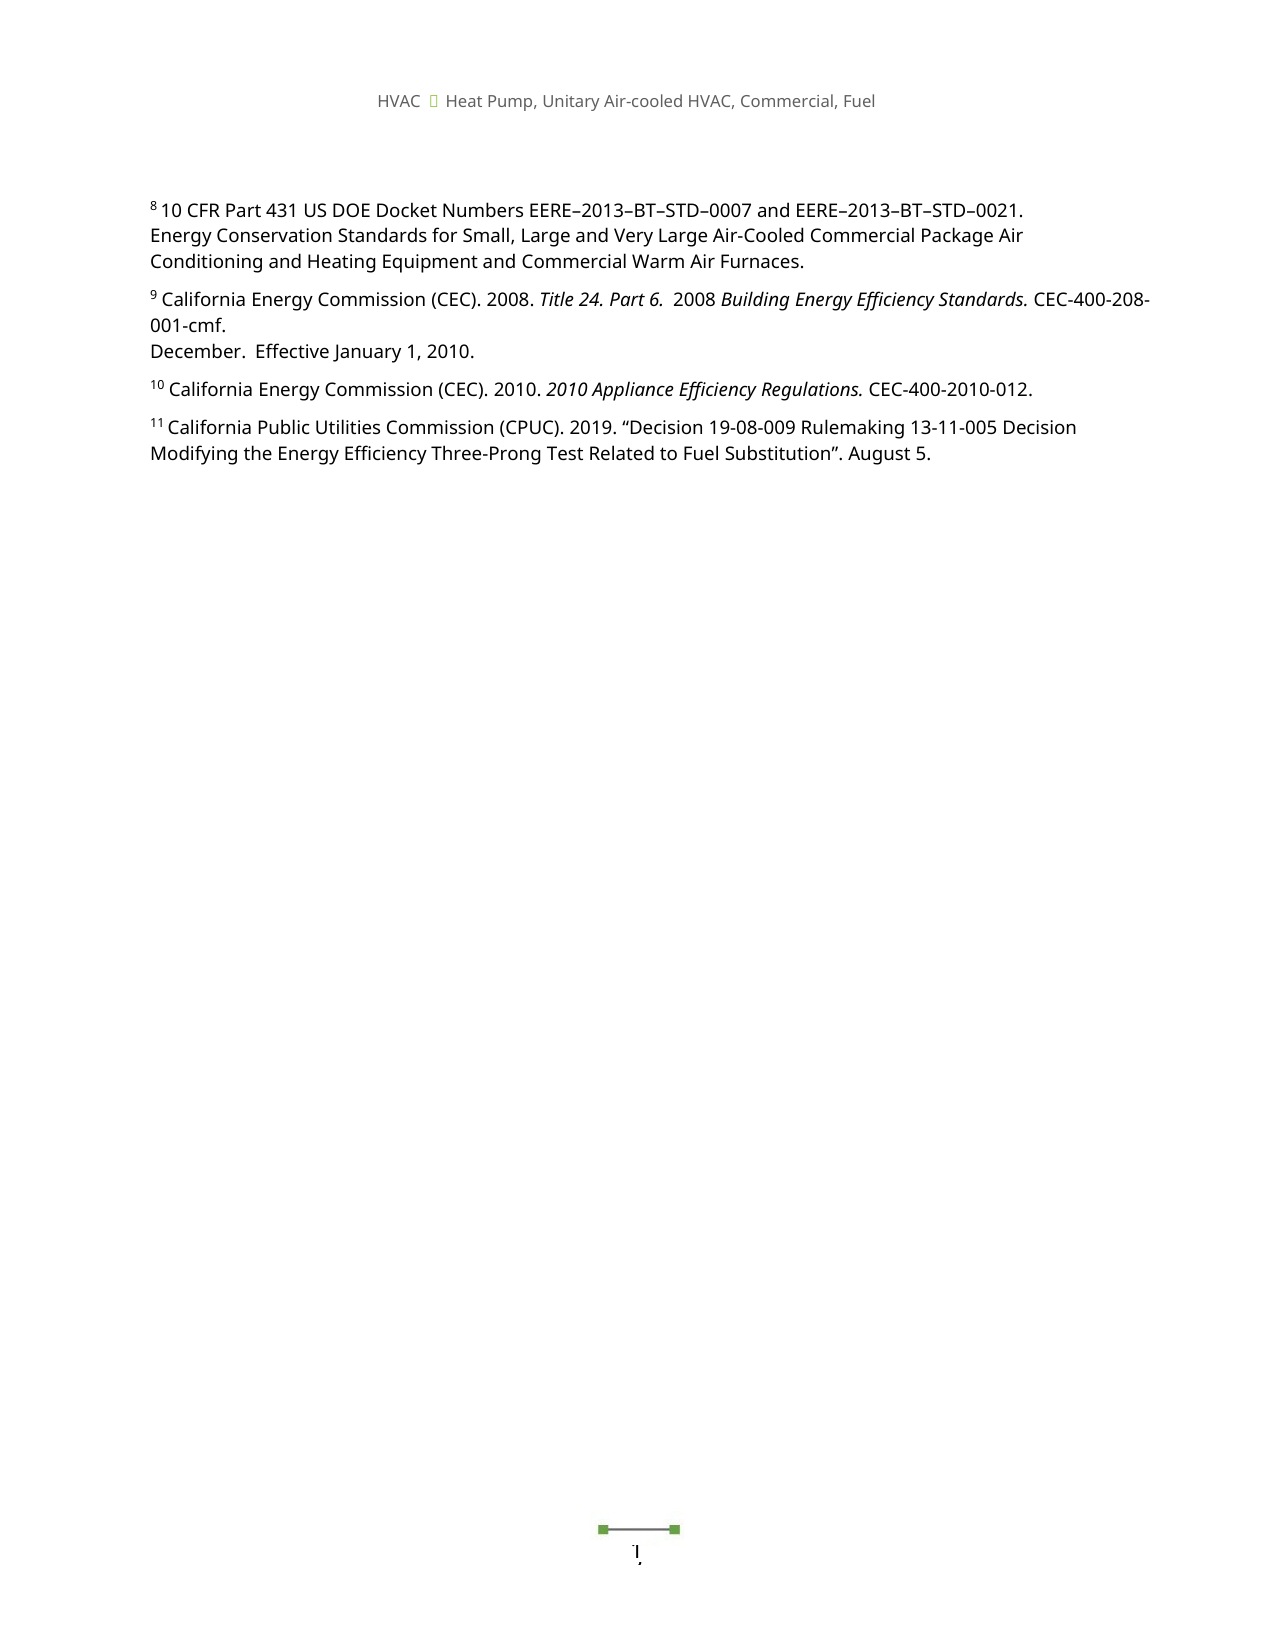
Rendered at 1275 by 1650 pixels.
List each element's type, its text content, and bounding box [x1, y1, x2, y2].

text 10 California Energy Commission (CEC). 2010. 2010 Appliance Efficiency Regulations. CEC-400-2010-012. [150, 376, 1160, 402]
text 11 California Public Utilities Commission (CPUC). 2019. “Decision 19-08-009 Rulemaking 13-11-005 Decision Modifying the Energy Efficiency Three-Prong Test Related to Fuel Substitution”. August 5. [150, 414, 1120, 466]
text 9 California Energy Commission (CEC). 2008. Title 24. Part 6. 2008 Building Energy Efficiency Standards. CEC-400-208-001-cmf. [150, 286, 1160, 338]
text 8 10 CFR Part 431 US DOE Docket Numbers EERE–2013–BT–STD–0007 and EERE–2013–BT–STD–0021. Energy Conservation Standards for Small, Large and Very Large Air-Cooled Commercial Package Air Conditioning and Heating Equipment and Commercial Warm Air Furnaces. [150, 197, 1076, 274]
picture [589, 1511, 685, 1546]
text December. Effective January 1, 2010. [150, 338, 1160, 363]
